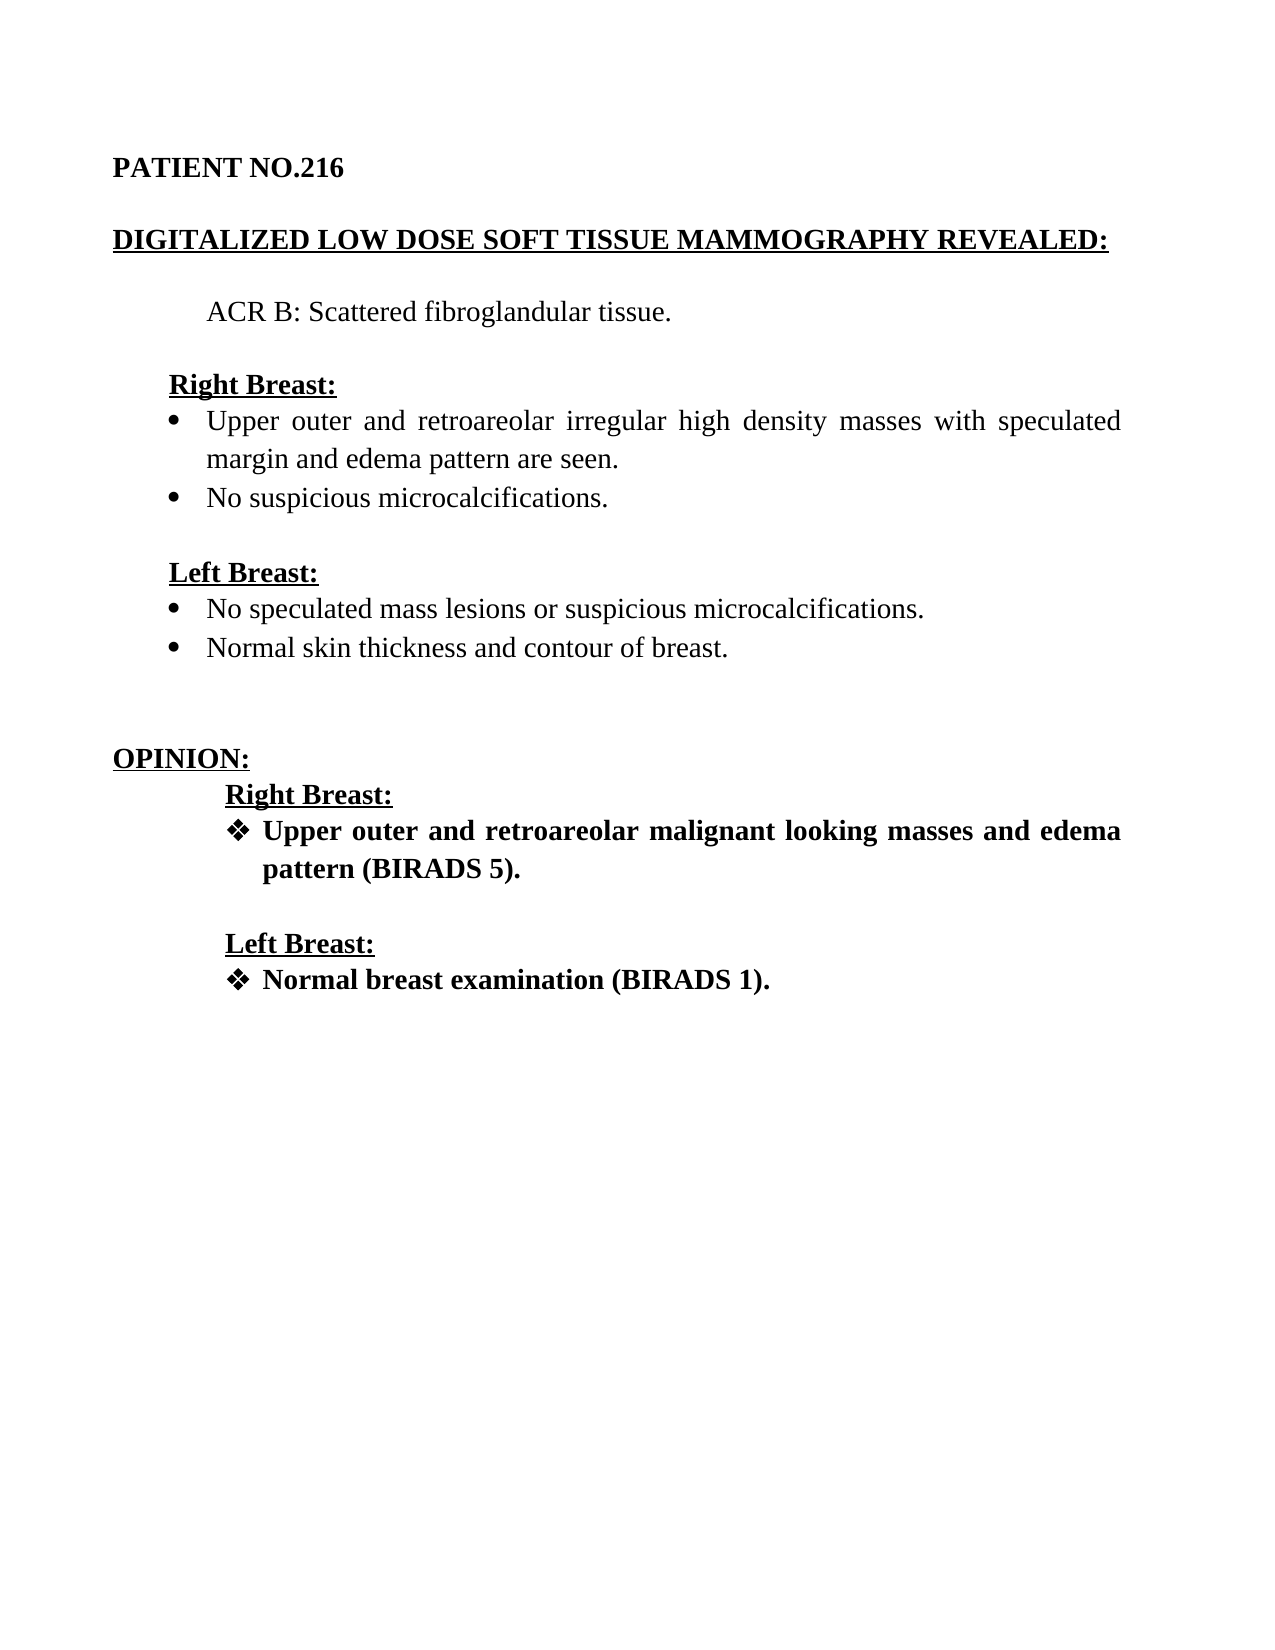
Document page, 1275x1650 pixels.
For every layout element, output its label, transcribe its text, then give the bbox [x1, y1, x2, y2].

list Normal skin thickness and contour of breast. [169, 630, 1122, 663]
text Right Breast: [150, 777, 1122, 810]
text DIGITALIZED LOW DOSE SOFT TISSUE MAMMOGRAPHY REVEALED: [112, 222, 1122, 256]
text Left Breast: [150, 926, 1122, 960]
list No speculated mass lesions or suspicious microcalcifications. [169, 591, 1122, 625]
list Normal breast examination (BIRADS 1). [225, 962, 1122, 996]
text ACR B: Scattered fibroglandular tissue. [206, 294, 1122, 328]
text Right Breast: [169, 367, 1122, 400]
text OPINION: [112, 741, 1122, 774]
text Left Breast: [169, 555, 1122, 588]
text PATIENT NO.216 [112, 150, 1122, 183]
list Upper outer and retroareolar irregular high density masses with speculated margin and edema pattern are seen. [169, 403, 1122, 475]
list No suspicious microcalcifications. [169, 480, 1122, 514]
list Upper outer and retroareolar malignant looking masses and edema pattern (BIRADS 5). [225, 813, 1122, 885]
